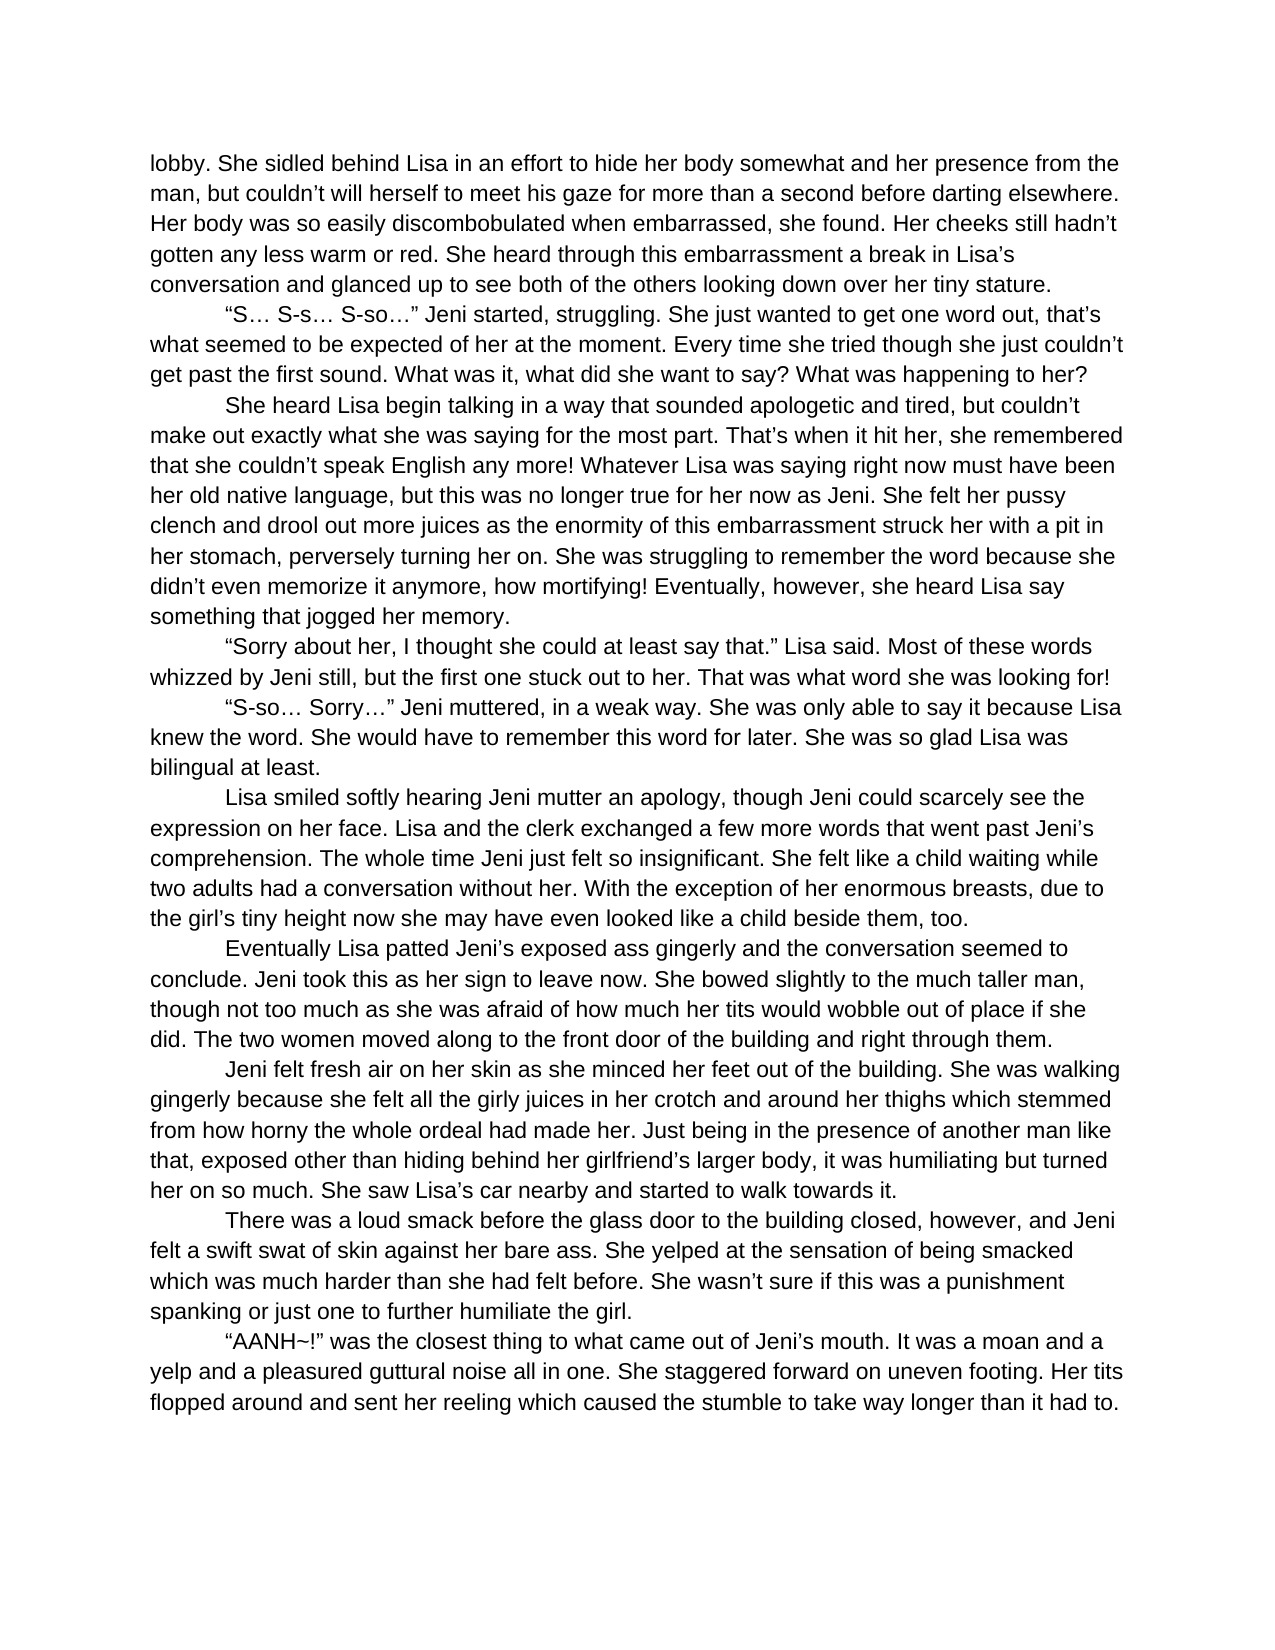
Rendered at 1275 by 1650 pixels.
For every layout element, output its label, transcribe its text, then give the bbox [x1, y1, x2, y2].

text There was a loud smack before the glass door to the building closed, however, and Jeni felt a swift swat of skin against her bare ass. She yelped at the sensation of being smacked which was much harder than she had felt before. She wasn’t sure if this was a punishment spanking or just one to further humiliate the girl. [150, 1207, 1125, 1324]
text Eventually Lisa patted Jeni’s exposed ass gingerly and the conversation seemed to conclude. Jeni took this as her sign to leave now. She bowed slightly to the much taller man, though not too much as she was afraid of how much her tits would wobble out of place if she did. The two women moved along to the front door of the building and right through them. [150, 935, 1125, 1052]
text “S-so… Sorry…” Jeni muttered, in a weak way. She was only able to say it because Lisa knew the word. She would have to remember this word for later. She was so glad Lisa was bilingual at least. [150, 694, 1125, 781]
text She heard Lisa begin talking in a way that sounded apologetic and tired, but couldn’t make out exactly what she was saying for the most part. That’s when it hit her, she remembered that she couldn’t speak English any more! Whatever Lisa was saying right now must have been her old native language, but this was no longer true for her now as Jeni. She felt her pussy clench and drool out more juices as the enormity of this embarrassment struck her with a pit in her stomach, perversely turning her on. She was struggling to remember the word because she didn’t even memorize it anymore, how mortifying! Eventually, however, she heard Lisa say something that jogged her memory. [150, 392, 1125, 629]
text “S… S-s… S-so…” Jeni started, struggling. She just wanted to get one word out, that’s what seemed to be expected of her at the moment. Every time she tried though she just couldn’t get past the first sound. What was it, what did she want to say? What was happening to her? [150, 301, 1125, 388]
text Lisa smiled softly hearing Jeni mutter an apology, though Jeni could scarcely see the expression on her face. Lisa and the clerk exchanged a few more words that went past Jeni’s comprehension. The whole time Jeni just felt so insignificant. She felt like a child waiting while two adults had a conversation without her. With the exception of her enormous breasts, due to the girl’s tiny height now she may have even looked like a child beside them, too. [150, 784, 1125, 932]
text “AANH~!” was the closest thing to what came out of Jeni’s mouth. It was a moan and a yelp and a pleasured guttural noise all in one. She staggered forward on uneven footing. Her tits flopped around and sent her reeling which caused the stumble to take way longer than it had to. [150, 1328, 1125, 1415]
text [150, 150, 1125, 297]
text “Sorry about her, I thought she could at least say that.” Lisa said. Most of these words whizzed by Jeni still, but the first one stuck out to her. That was what word she was looking for! [150, 633, 1125, 690]
text Jeni felt fresh air on her skin as she minced her feet out of the building. She was walking gingerly because she felt all the girly juices in her crotch and around her thighs which stemmed from how horny the whole ordeal had made her. Just being in the presence of another man like that, exposed other than hiding behind her girlfriend’s larger body, it was humiliating but turned her on so much. She saw Lisa’s car nearby and started to walk towards it. [150, 1056, 1125, 1203]
